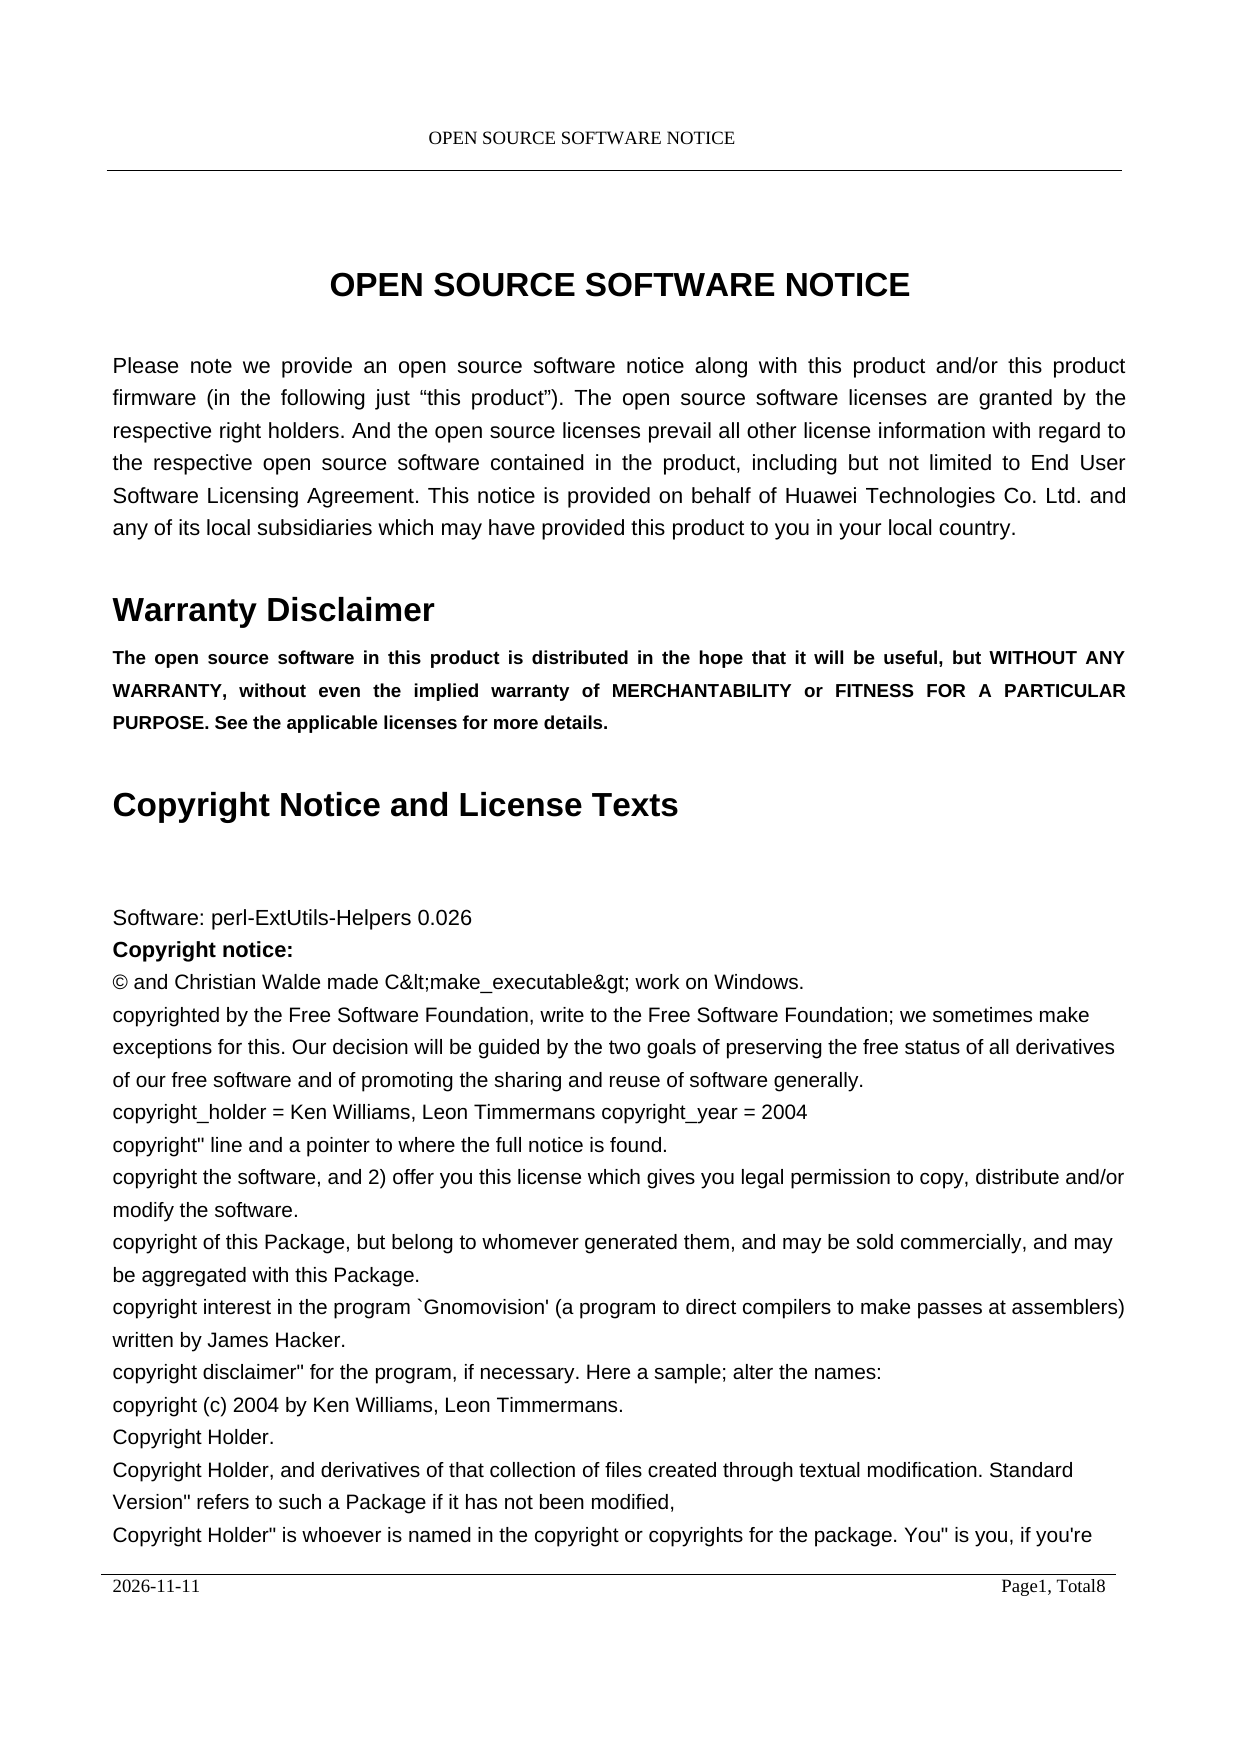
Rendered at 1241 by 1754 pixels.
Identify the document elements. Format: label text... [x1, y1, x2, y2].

text copyright" line and a pointer to where the full notice is found. [112, 1128, 1128, 1161]
text © and Christian Walde made C&lt;make_executable&gt; work on Windows. [112, 966, 1128, 998]
text Copyright Holder. [112, 1421, 1128, 1453]
text Copyright notice: [112, 933, 1128, 966]
text Warranty Disclaimer [112, 576, 1128, 641]
text Please note we provide an open source software notice along with this product and/or this product firmware (in the following just “this product”). The open source software licenses are granted by the respective right holders. And the open source licenses prevail all other license information with regard to the respective open source software contained in the product, including but not limited to End User Software Licensing Agreement. This notice is provided on behalf of Huawei Technologies Co. Ltd. and any of its local subsidiaries which may have provided this product to you in your local country. [112, 349, 1128, 544]
text copyright interest in the program `Gnomovision' (a program to direct compilers to make passes at assemblers) written by James Hacker. [112, 1291, 1128, 1356]
text copyright of this Package, but belong to whomever generated them, and may be sold commercially, and may be aggregated with this Package. [112, 1226, 1128, 1291]
text copyright disclaimer" for the program, if necessary. Here a sample; alter the names: [112, 1356, 1128, 1388]
text OPEN SOURCE SOFTWARE NOTICE [112, 251, 1128, 316]
text copyright_holder = Ken Williams, Leon Timmermans copyright_year = 2004 [112, 1096, 1128, 1128]
text copyrighted by the Free Software Foundation, write to the Free Software Foundation; we sometimes make exceptions for this. Our decision will be guided by the two goals of preserving the free status of all derivatives of our free software and of promoting the sharing and reuse of software generally. [112, 998, 1128, 1096]
text copyright the software, and 2) offer you this license which gives you legal permission to copy, distribute and/or modify the software. [112, 1161, 1128, 1226]
text Copyright Notice and License Texts [112, 771, 1128, 836]
text copyright (c) 2004 by Ken Williams, Leon Timmermans. [112, 1388, 1128, 1421]
text Software: perl-ExtUtils-Helpers 0.026 [112, 901, 1128, 933]
text The open source software in this product is distributed in the hope that it will be useful, but WITHOUT ANY WARRANTY, without even the implied warranty of MERCHANTABILITY or FITNESS FOR A PARTICULAR PURPOSE. See the applicable licenses for more details. [112, 641, 1128, 739]
text Copyright Holder, and derivatives of that collection of files created through textual modification. Standard Version" refers to such a Package if it has not been modified, [112, 1453, 1128, 1518]
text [112, 1518, 1128, 1551]
